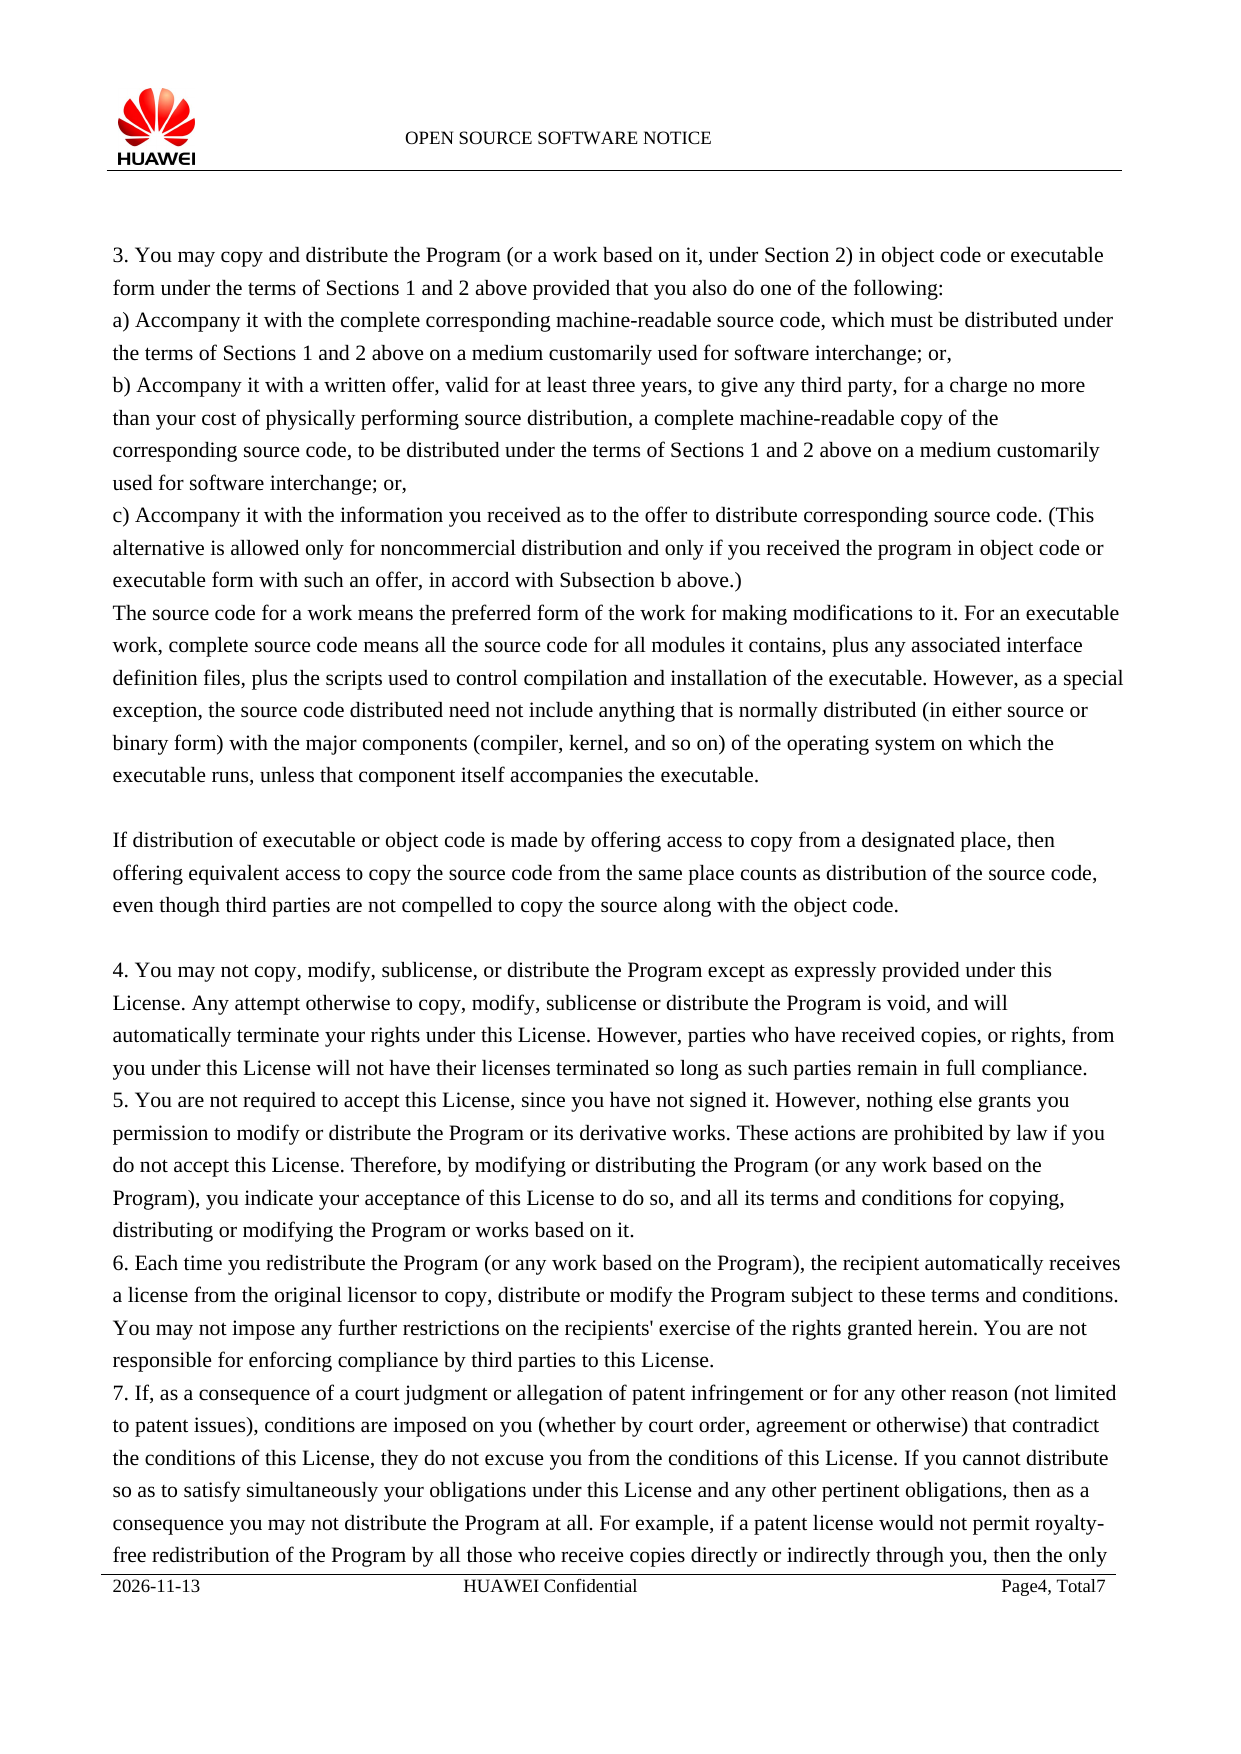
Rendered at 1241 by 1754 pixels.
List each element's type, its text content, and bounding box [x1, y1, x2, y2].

picture [118, 88, 195, 165]
